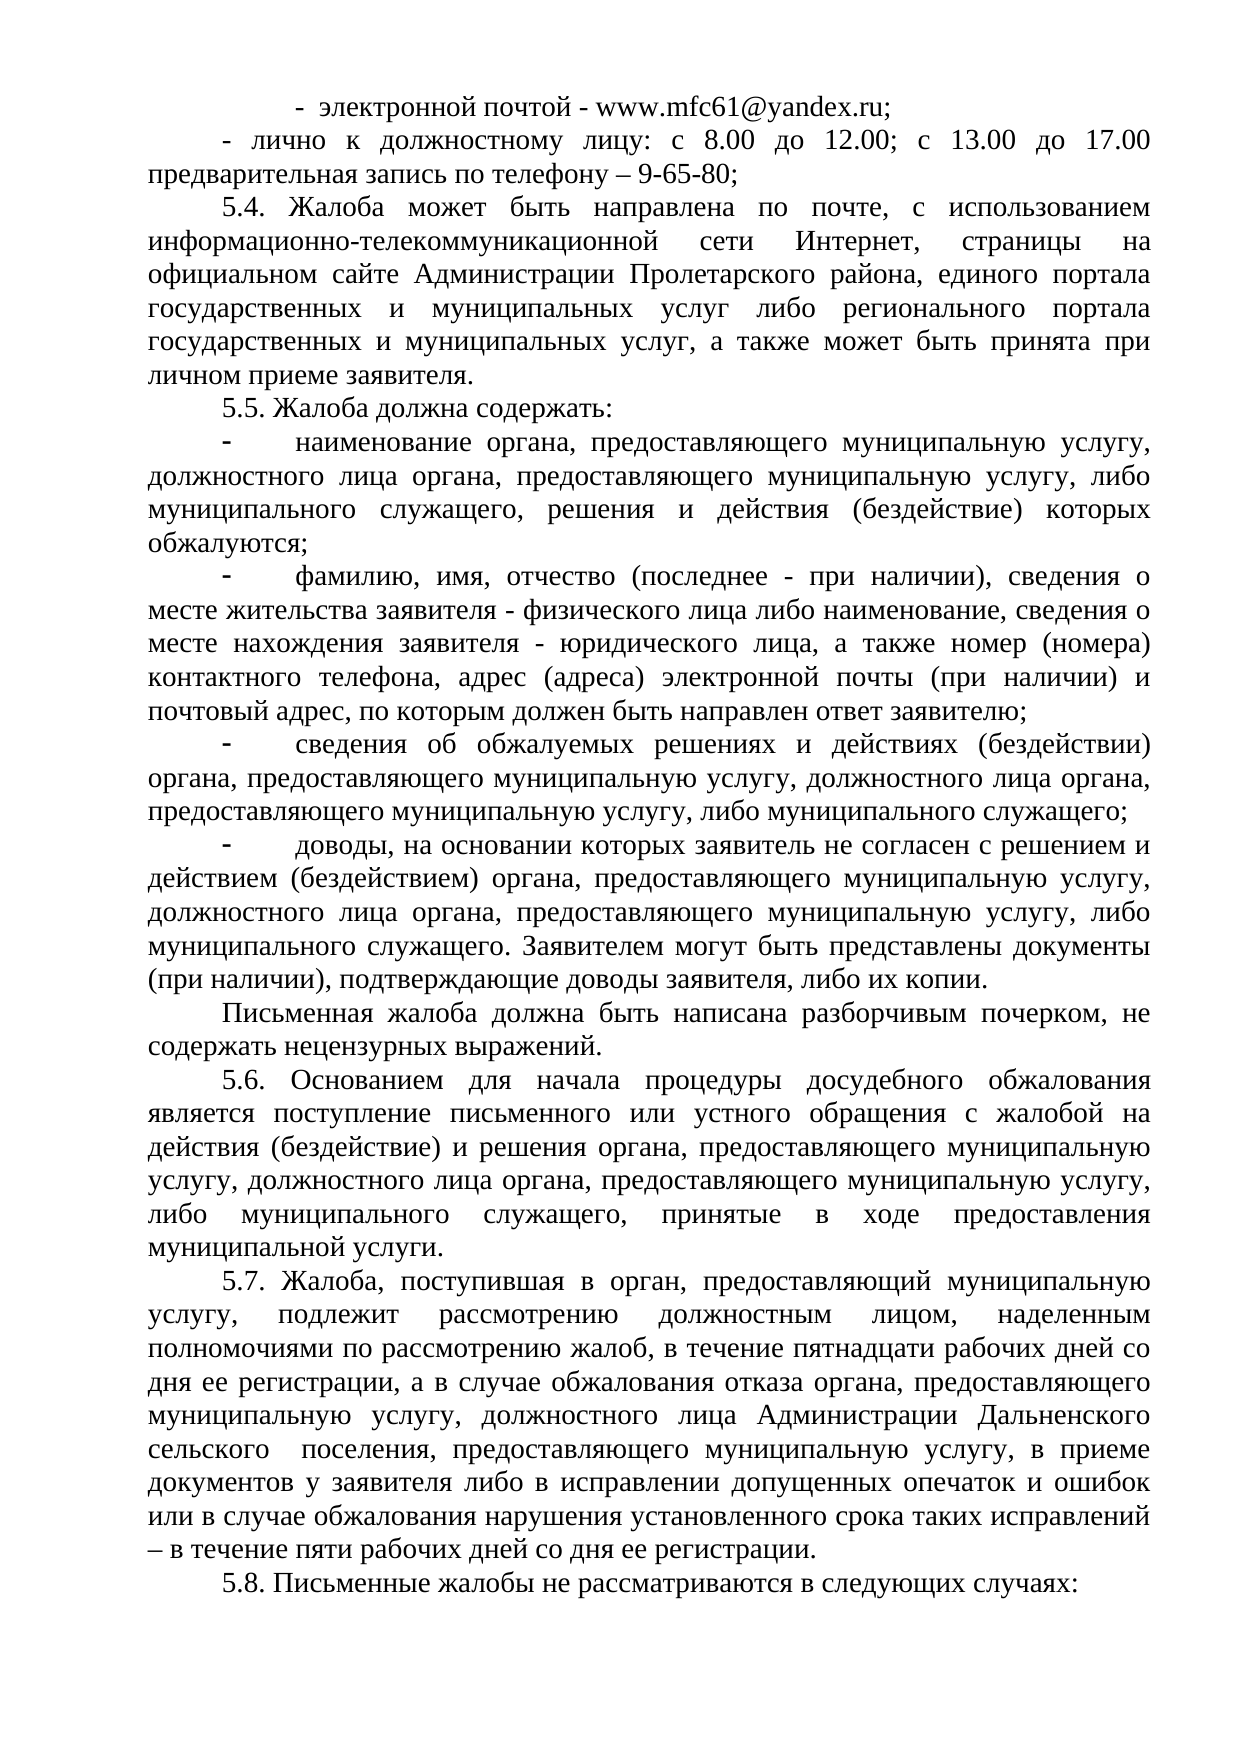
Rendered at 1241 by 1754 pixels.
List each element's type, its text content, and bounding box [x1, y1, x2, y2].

text 5.8. Письменные жалобы не рассматриваются в следующих случаях: [148, 1565, 1152, 1598]
text Письменная жалоба должна быть написана разборчивым почерком, не содержать нецензурных выражений. [148, 995, 1152, 1062]
text 5.7. Жалоба, поступившая в орган, предоставляющий муниципальную услугу, подлежит рассмотрению должностным лицом, наделенным полномочиями по рассмотрению жалоб, в течение пятнадцати рабочих дней со дня ее регистрации, а в случае обжалования отказа органа, предоставляющего муниципальную услугу, должностного лица Администрации Дальненского сельского поселения, предоставляющего муниципальную услугу, в приеме документов у заявителя либо в исправлении допущенных опечаток и ошибок или в случае обжалования нарушения установленного срока таких исправлений – в течение пяти рабочих дней со дня ее регистрации. [148, 1263, 1152, 1565]
list фамилию, имя, отчество (последнее - при наличии), сведения о месте жительства заявителя - физического лица либо наименование, сведения о месте нахождения заявителя - юридического лица, а также номер (номера) контактного телефона, адрес (адреса) электронной почты (при наличии) и почтовый адрес, по которым должен быть направлен ответ заявителю; [148, 558, 1152, 726]
text 5.5. Жалоба должна содержать: [148, 391, 1152, 424]
list доводы, на основании которых заявитель не согласен с решением и действием (бездействием) органа, предоставляющего муниципальную услугу, должностного лица органа, предоставляющего муниципальную услугу, либо муниципального служащего. Заявителем могут быть представлены документы (при наличии), подтверждающие доводы заявителя, либо их копии. [148, 827, 1152, 995]
text - электронной почтой - www.mfc61@yandex.ru; [148, 89, 1152, 122]
text 5.4. Жалоба может быть направлена по почте, с использованием информационно-телекоммуникационной сети Интернет, страницы на официальном сайте Администрации Пролетарского района, единого портала государственных и муниципальных услуг либо регионального портала государственных и муниципальных услуг, а также может быть принята при личном приеме заявителя. [148, 189, 1152, 391]
text 5.6. Основанием для начала процедуры досудебного обжалования является поступление письменного или устного обращения с жалобой на действия (бездействие) и решения органа, предоставляющего муниципальную услугу, должностного лица органа, предоставляющего муниципальную услугу, либо муниципального служащего, принятые в ходе предоставления муниципальной услуги. [148, 1062, 1152, 1263]
list наименование органа, предоставляющего муниципальную услугу, должностного лица органа, предоставляющего муниципальную услугу, либо муниципального служащего, решения и действия (бездействие) которых обжалуются; [148, 424, 1152, 558]
text - лично к должностному лицу: с 8.00 до 12.00; с 13.00 до 17.00 предварительная запись по телефону – 9-65-80; [148, 122, 1152, 189]
list сведения об обжалуемых решениях и действиях (бездействии) органа, предоставляющего муниципальную услугу, должностного лица органа, предоставляющего муниципальную услугу, либо муниципального служащего; [148, 726, 1152, 827]
